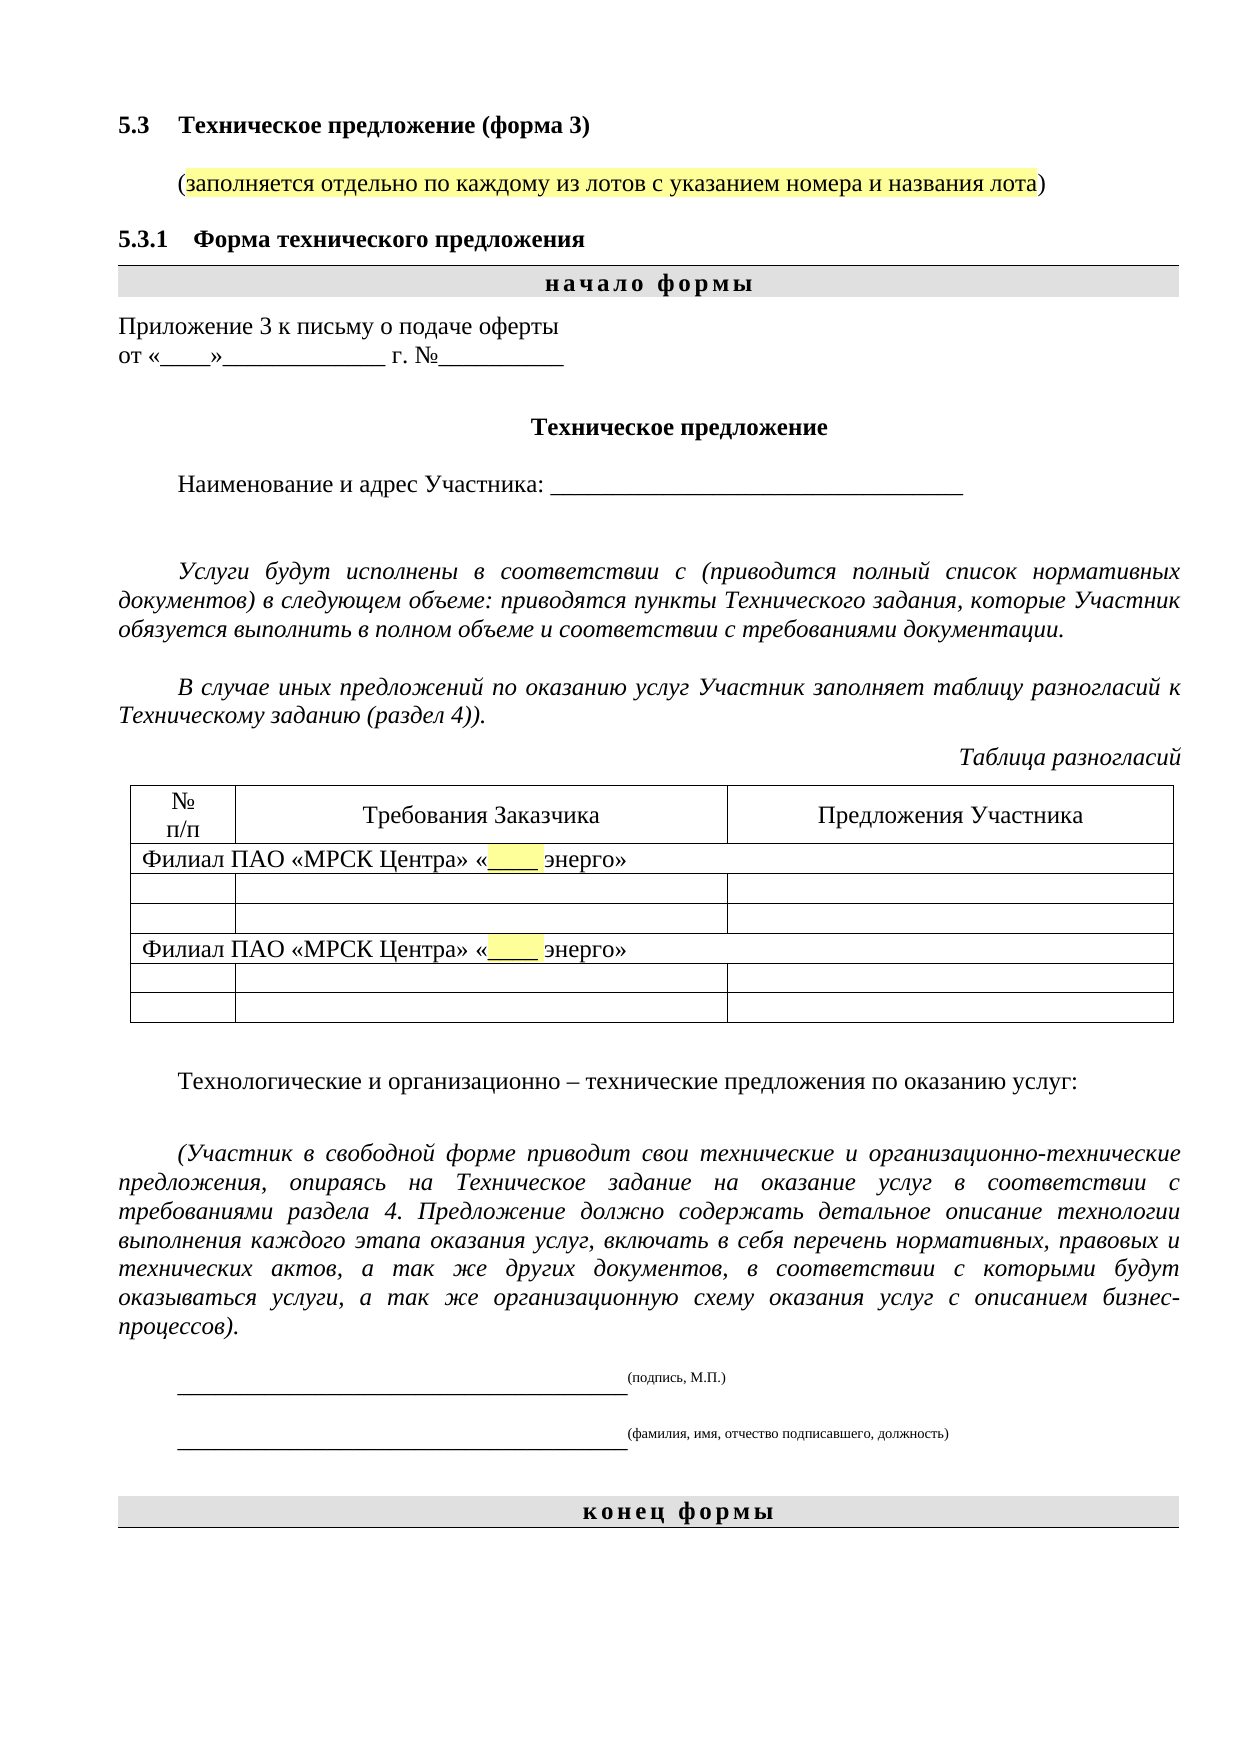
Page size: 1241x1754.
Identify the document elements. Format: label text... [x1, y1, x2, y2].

table_cell [131, 874, 235, 903]
table_cell Филиал ПАО «МРСК Центра» «____ энерго» [131, 934, 488, 962]
text ____________________________________(фамилия, имя, отчество подписавшего, должность) [118, 1424, 1181, 1453]
table_header № п/п [131, 786, 235, 843]
text Техническое предложение [118, 412, 1181, 441]
table_cell Филиал ПАО «МРСК Центра» «____ энерго» [544, 934, 1173, 962]
table_cell [131, 993, 235, 1022]
table_cell [131, 964, 235, 992]
text Приложение 3 к письму о подаче оферты от «____»_____________ г. №__________ [118, 311, 1181, 369]
text Услуги будут исполнены в соответствии с (приводится полный список нормативных документов) в следующем объеме: приводятся пункты Технического задания, которые Участник обязуется выполнить в полном объеме и соответствии с требованиями документации. [118, 556, 1181, 642]
table_cell [728, 904, 1173, 933]
text ____________________________________(подпись, М.П.) [118, 1369, 1181, 1398]
table_cell [236, 904, 727, 933]
text В случае иных предложений по оказанию услуг Участник заполняет таблицу разногласий к Техническому заданию (раздел 4)). [118, 672, 1181, 729]
table_cell [236, 993, 727, 1022]
table_cell [728, 874, 1173, 903]
table_cell [236, 874, 727, 903]
text конец формы [118, 1496, 1179, 1527]
table_cell [236, 964, 727, 992]
text начало формы [118, 266, 1179, 297]
subtitle Техническое предложение (форма 3) [118, 110, 1181, 139]
table_cell Филиал ПАО «МРСК Центра» «____ энерго» [544, 844, 1173, 873]
table_cell [131, 904, 235, 933]
text Технологические и организационно – технические предложения по оказанию услуг: [118, 1066, 1181, 1095]
table_cell [728, 993, 1173, 1022]
table_header Требования Заказчика [236, 786, 727, 843]
table_cell [728, 964, 1173, 992]
text Таблица разногласий [118, 742, 1181, 770]
text Наименование и адрес Участника: _________________________________ [118, 469, 1181, 498]
table_header Предложения Участника [728, 786, 1173, 843]
text (Участник в свободной форме приводит свои технические и организационно-технические предложения, опираясь на Техническое задание на оказание услуг в соответствии с требованиями раздела 4. Предложение должно содержать детальное описание технологии выполнения каждого этапа оказания услуг, включать в себя перечень нормативных, правовых и технических актов, а так же других документов, в соответствии с которыми будут оказываться услуги, а так же организационную схему оказания услуг с описанием бизнес-процессов). [118, 1138, 1181, 1340]
subtitle Форма технического предложения [118, 224, 1181, 253]
table_cell Филиал ПАО «МРСК Центра» «____ энерго» [131, 844, 488, 873]
